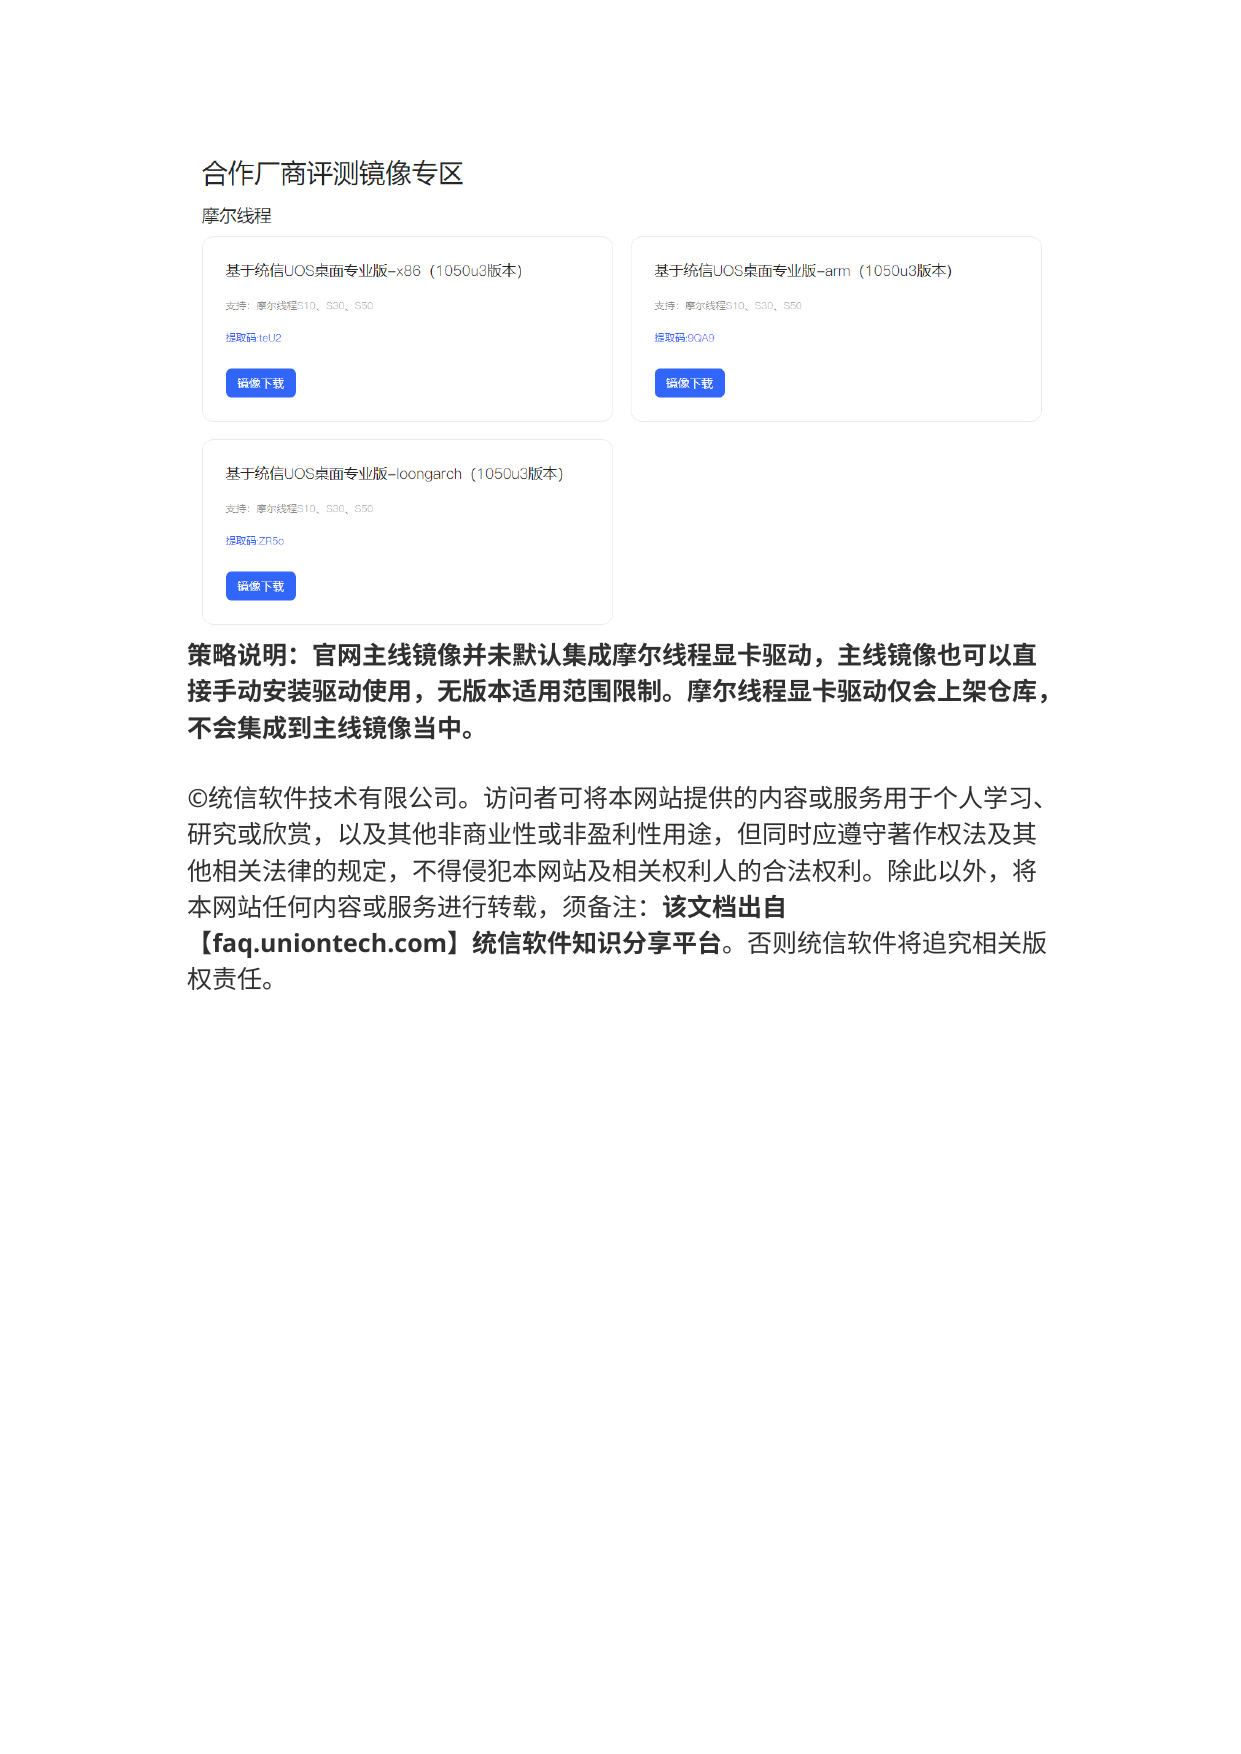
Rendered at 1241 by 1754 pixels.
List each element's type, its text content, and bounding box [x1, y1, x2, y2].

picture [187, 150, 1053, 636]
text 策略说明：官网主线镜像并未默认集成摩尔线程显卡驱动，主线镜像也可以直接手动安装驱动使用，无版本适用范围限制。摩尔线程显卡驱动仅会上架仓库，不会集成到主线镜像当中。 [187, 636, 1053, 744]
text ©统信软件技术有限公司。访问者可将本网站提供的内容或服务用于个人学习、研究或欣赏，以及其他非商业性或非盈利性用途，但同时应遵守著作权法及其他相关法律的规定，不得侵犯本网站及相关权利人的合法权利。除此以外，将本网站任何内容或服务进行转载，须备注：该文档出自【faq.uniontech.com】统信软件知识分享平台。否则统信软件将追究相关版权责任。 [187, 778, 1053, 996]
